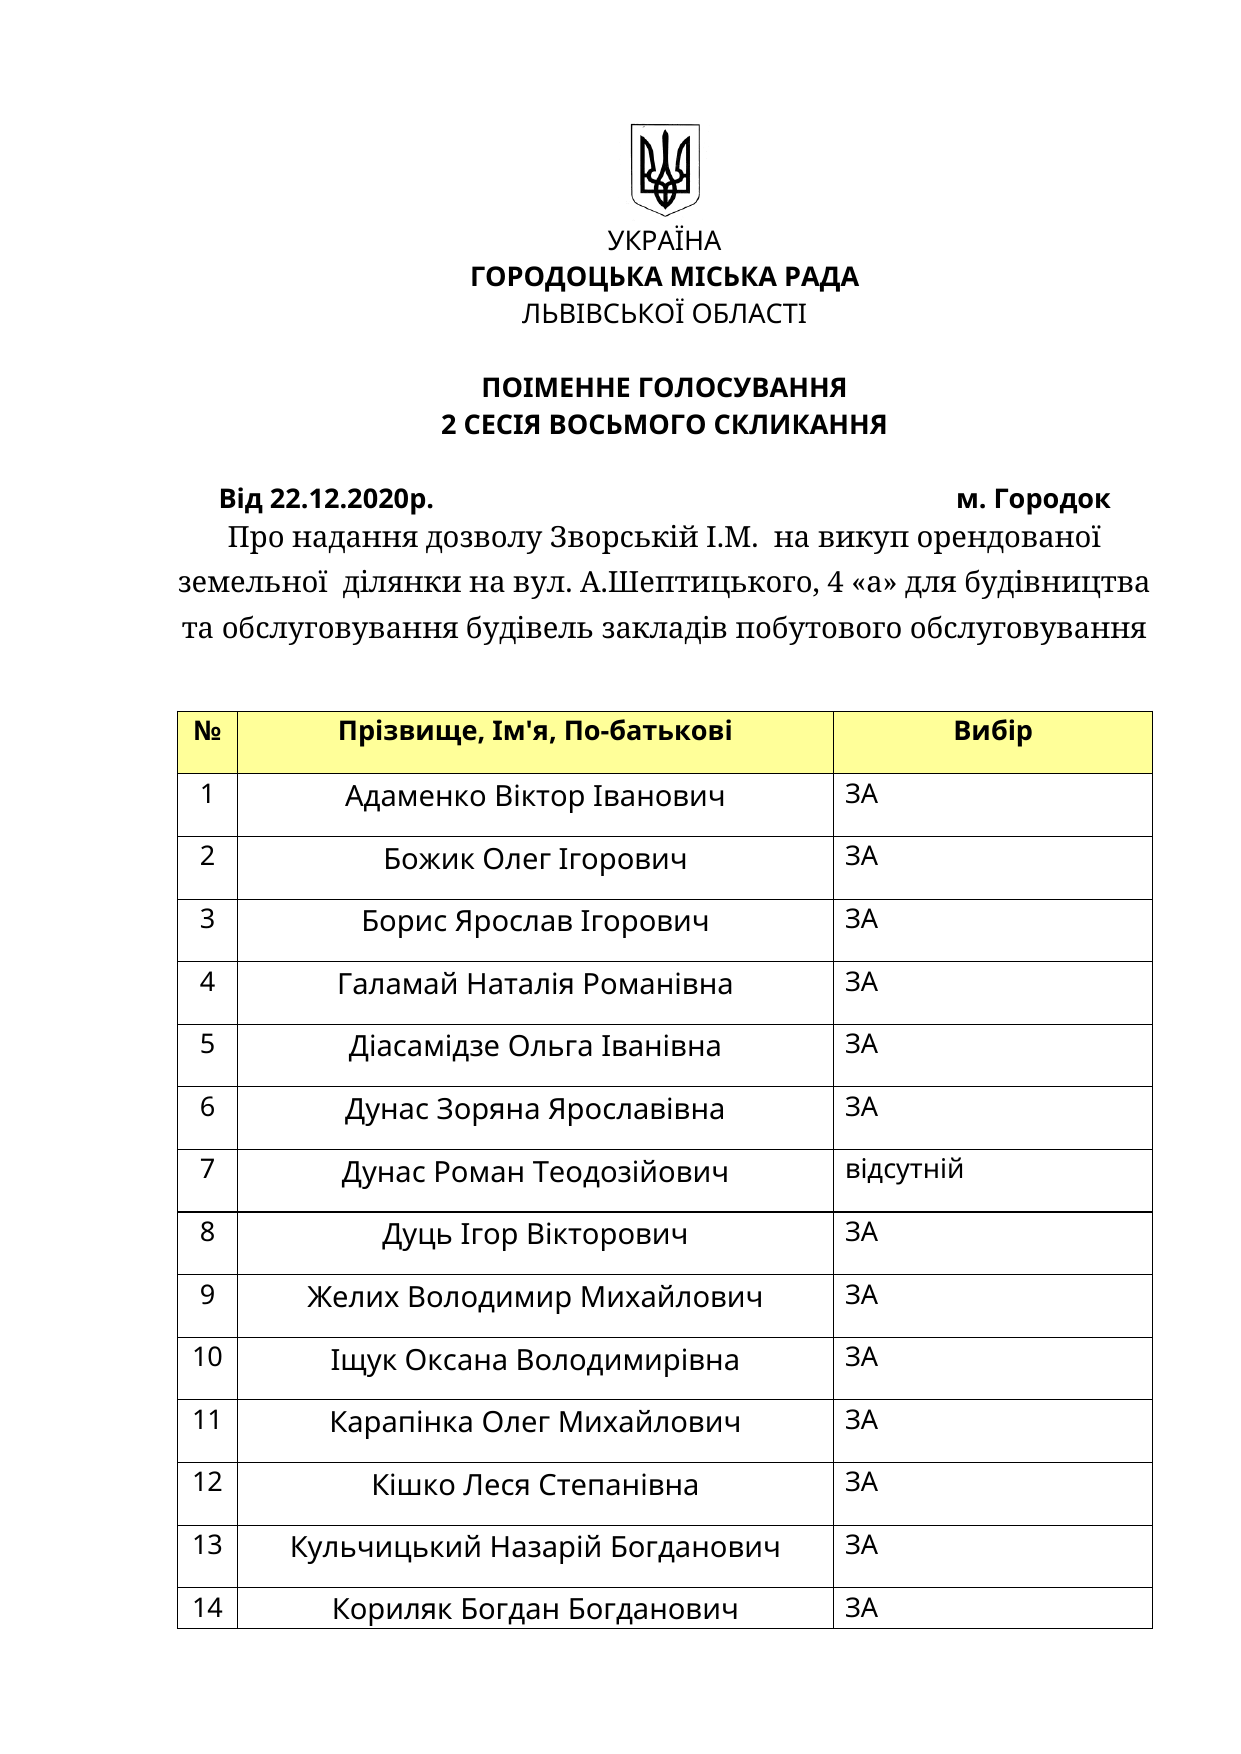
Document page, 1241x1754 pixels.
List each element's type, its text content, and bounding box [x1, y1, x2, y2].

table_cell ЗА [834, 837, 1152, 898]
table_cell Карапінка Олег Михайлович [238, 1400, 833, 1462]
table_cell 2 [178, 837, 237, 898]
table_cell 4 [178, 962, 237, 1024]
table_cell ЗА [834, 1588, 1152, 1628]
table_cell ЗА [834, 1213, 1152, 1274]
table_cell Діасамідзе Ольга Іванівна [238, 1025, 833, 1086]
table_cell 11 [178, 1400, 237, 1462]
table_cell 14 [178, 1588, 237, 1628]
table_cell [238, 1588, 833, 1628]
table_cell 8 [178, 1213, 237, 1274]
table_cell Кульчицький Назарій Богданович [238, 1526, 833, 1587]
table_cell ЗА [834, 900, 1152, 961]
table_cell ЗА [834, 1400, 1152, 1462]
table_cell ЗА [834, 1025, 1152, 1086]
table_cell Борис Ярослав Ігорович [238, 900, 833, 961]
table_cell Адаменко Віктор Іванович [238, 774, 833, 836]
table_cell відсутній [834, 1150, 1152, 1211]
table_cell 7 [178, 1150, 237, 1211]
table_cell Іщук Оксана Володимирівна [238, 1338, 833, 1399]
text Від 22.12.2020р. м. Городок [177, 479, 1152, 516]
table_cell 3 [178, 900, 237, 961]
table_cell 13 [178, 1526, 237, 1587]
table_cell 5 [178, 1025, 237, 1086]
text ЛЬВІВСЬКОЇ ОБЛАСТІ [177, 295, 1152, 332]
table_cell 10 [178, 1338, 237, 1399]
table_cell ЗА [834, 774, 1152, 836]
table_cell ЗА [834, 1275, 1152, 1337]
text УКРАЇНА [177, 221, 1152, 258]
table_cell ЗА [834, 962, 1152, 1024]
picture [618, 118, 711, 221]
table_cell 12 [178, 1463, 237, 1524]
text Про надання дозволу Зворській І.М. на викуп орендованої земельної ділянки на вул. А.Шептицького, 4 «а» для будівництва та обслуговування будівель закладів побутового обслуговування [177, 516, 1152, 647]
table_cell Дунас Роман Теодозійович [238, 1150, 833, 1211]
table_header Вибір [834, 712, 1152, 773]
table_cell ЗА [834, 1087, 1152, 1149]
table_cell ЗА [834, 1463, 1152, 1524]
table_header Прізвище, Ім'я, По-батькові [238, 712, 833, 773]
table_header № [178, 712, 237, 773]
table_cell 6 [178, 1087, 237, 1149]
table_cell ЗА [834, 1526, 1152, 1587]
text 2 СЕСІЯ ВОСЬМОГО СКЛИКАННЯ [177, 405, 1152, 442]
table_cell Галамай Наталія Романівна [238, 962, 833, 1024]
table_cell 9 [178, 1275, 237, 1337]
table_cell Дуць Ігор Вікторович [238, 1213, 833, 1274]
table_cell Кішко Леся Степанівна [238, 1463, 833, 1524]
text ПОІМЕННЕ ГОЛОСУВАННЯ [177, 368, 1152, 405]
table_cell Божик Олег Ігорович [238, 837, 833, 898]
table_cell ЗА [834, 1338, 1152, 1399]
table_cell Желих Володимир Михайлович [238, 1275, 833, 1337]
table_cell Дунас Зоряна Ярославівна [238, 1087, 833, 1149]
table_cell 1 [178, 774, 237, 836]
text ГОРОДОЦЬКА МІСЬКА РАДА [177, 258, 1152, 295]
